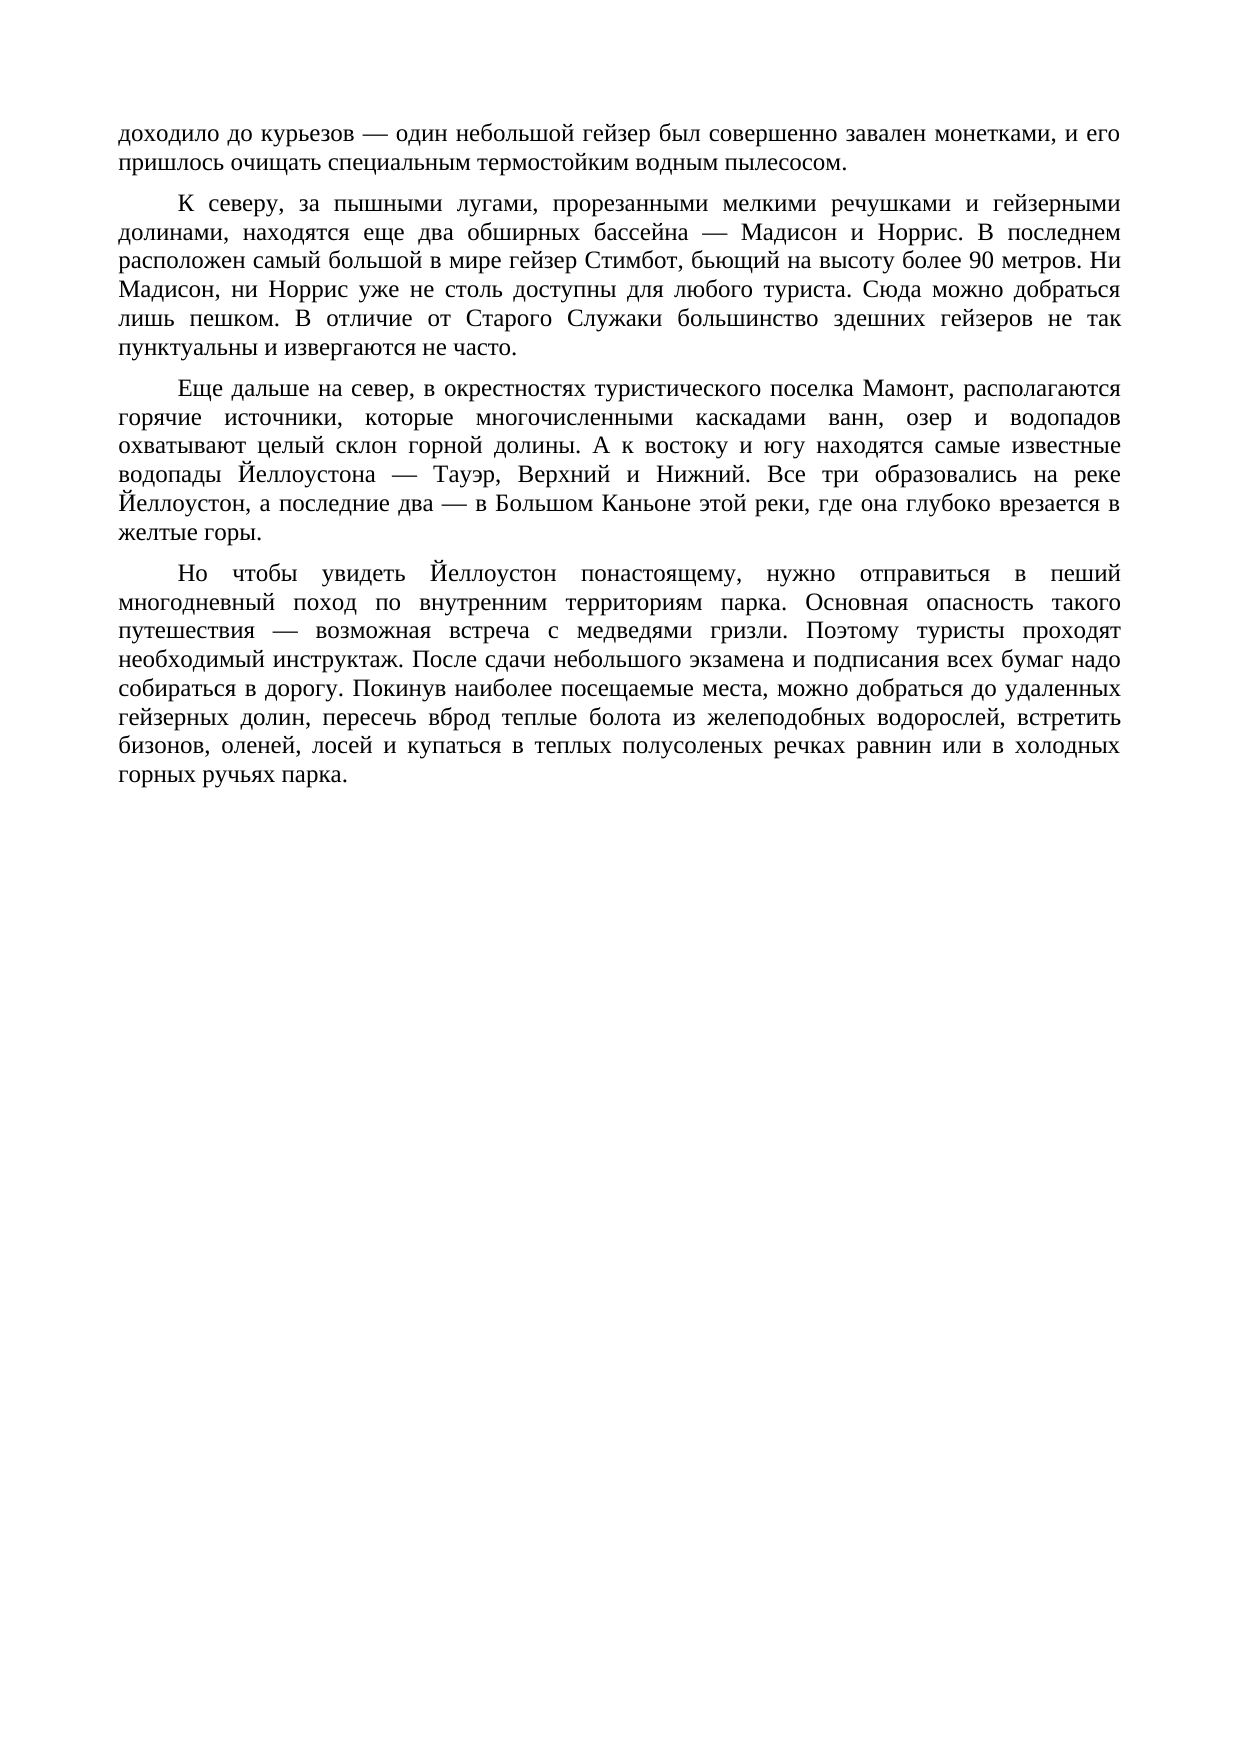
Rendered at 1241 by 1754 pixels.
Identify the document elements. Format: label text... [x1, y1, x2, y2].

text Еще дальше на север, в окрестностях туристического поселка Мамонт, располагаются горячие источники, которые многочисленными каскадами ванн, озер и водопадов охватывают целый склон горной долины. А к востоку и югу находятся самые известные водопады Йеллоустона — Тауэр, Верхний и Нижний. Все три образовались на реке Йеллоустон, а последние два — в Большом Каньоне этой реки, где она глубоко врезается в желтые горы. [118, 373, 1122, 546]
text К северу, за пышными лугами, прорезанными мелкими речушками и гейзерными долинами, находятся еще два обширных бассейна — Мадисон и Норрис. В последнем расположен самый большой в мире гейзер Стимбот, бьющий на высоту более 90 метров. Ни Мадисон, ни Норрис уже не столь доступны для любого туриста. Сюда можно добраться лишь пешком. В отличие от Старого Служаки большинство здешних гейзеров не так пунктуальны и извергаются не часто. [118, 188, 1122, 361]
text Но чтобы увидеть Йеллоустон понастоящему, нужно отправиться в пеший многодневный поход по внутренним территориям парка. Основная опасность такого путешествия — возможная встреча с медведями гризли. Поэтому туристы проходят необходимый инструктаж. После сдачи небольшого экзамена и подписания всех бумаг надо собираться в дорогу. Покинув наиболее посещаемые места, можно добраться до удаленных гейзерных долин, пересечь вброд теплые болота из желеподобных водорослей, встретить бизонов, оленей, лосей и купаться в теплых полусоленых речках равнин или в холодных горных ручьях парка. [118, 558, 1122, 788]
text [118, 118, 1122, 176]
